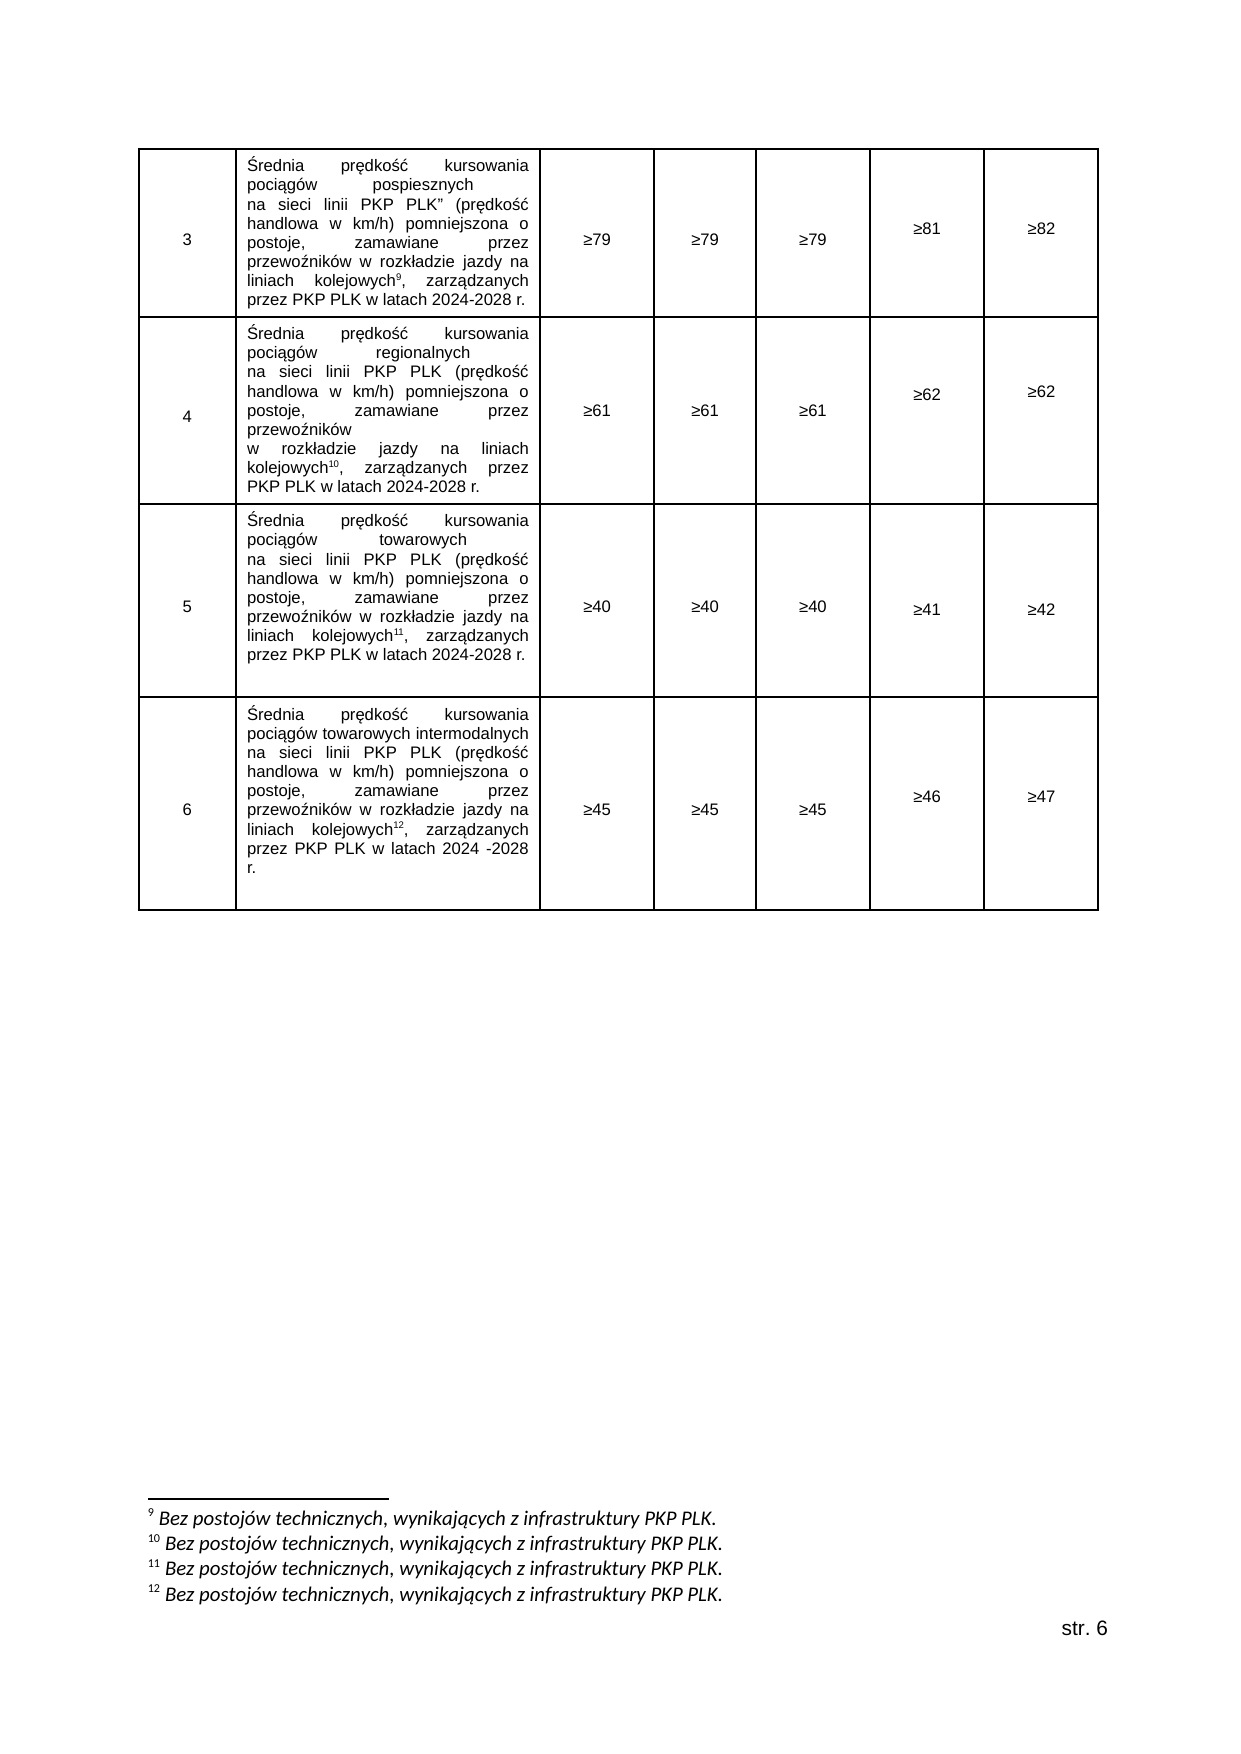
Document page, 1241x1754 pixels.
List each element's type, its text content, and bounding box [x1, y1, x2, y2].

table_cell ≥45 [655, 698, 755, 908]
table_cell ≥46 [871, 698, 983, 908]
table_cell ≥40 [655, 505, 755, 696]
table_cell Średnia prędkość kursowania pociągów pospiesznych na sieci linii PKP PLK” (prędkość handlowa w km/h) pomniejszona o postoje, zamawiane przez przewoźników w rozkładzie jazdy na liniach kolejowych, zarządzanych przez PKP PLK w latach 2024-2028 r. [237, 150, 539, 316]
table_cell 6 [140, 698, 235, 908]
table_cell ≥45 [757, 698, 869, 908]
table_cell 3 [140, 150, 235, 316]
table_cell ≥61 [541, 318, 653, 503]
table_cell ≥81 [871, 150, 983, 316]
table_cell ≥47 [985, 698, 1097, 908]
table_cell Średnia prędkość kursowania pociągów regionalnych na sieci linii PKP PLK (prędkość handlowa w km/h) pomniejszona o postoje, zamawiane przez przewoźników w rozkładzie jazdy na liniach kolejowych, zarządzanych przez PKP PLK w latach 2024-2028 r. [237, 318, 539, 503]
table_cell Średnia prędkość kursowania pociągów towarowych intermodalnych na sieci linii PKP PLK (prędkość handlowa w km/h) pomniejszona o postoje, zamawiane przez przewoźników w rozkładzie jazdy na liniach kolejowych, zarządzanych przez PKP PLK w latach 2024 -2028 r. [237, 698, 539, 908]
table_cell ≥61 [757, 318, 869, 503]
table_cell ≥40 [757, 505, 869, 696]
table_cell ≥62 [871, 318, 983, 503]
table_cell ≥79 [655, 150, 755, 316]
table_cell ≥42 [985, 505, 1097, 696]
table_cell ≥41 [871, 505, 983, 696]
table_cell Średnia prędkość kursowania pociągów towarowych na sieci linii PKP PLK (prędkość handlowa w km/h) pomniejszona o postoje, zamawiane przez przewoźników w rozkładzie jazdy na liniach kolejowych, zarządzanych przez PKP PLK w latach 2024-2028 r. [237, 505, 539, 696]
table_cell ≥61 [655, 318, 755, 503]
table_cell 5 [140, 505, 235, 696]
table_cell ≥62 [985, 318, 1097, 503]
table_cell ≥79 [757, 150, 869, 316]
table_cell ≥82 [985, 150, 1097, 316]
table_cell ≥45 [541, 698, 653, 908]
table_cell ≥79 [541, 150, 653, 316]
table_cell 4 [140, 318, 235, 503]
table_cell ≥40 [541, 505, 653, 696]
